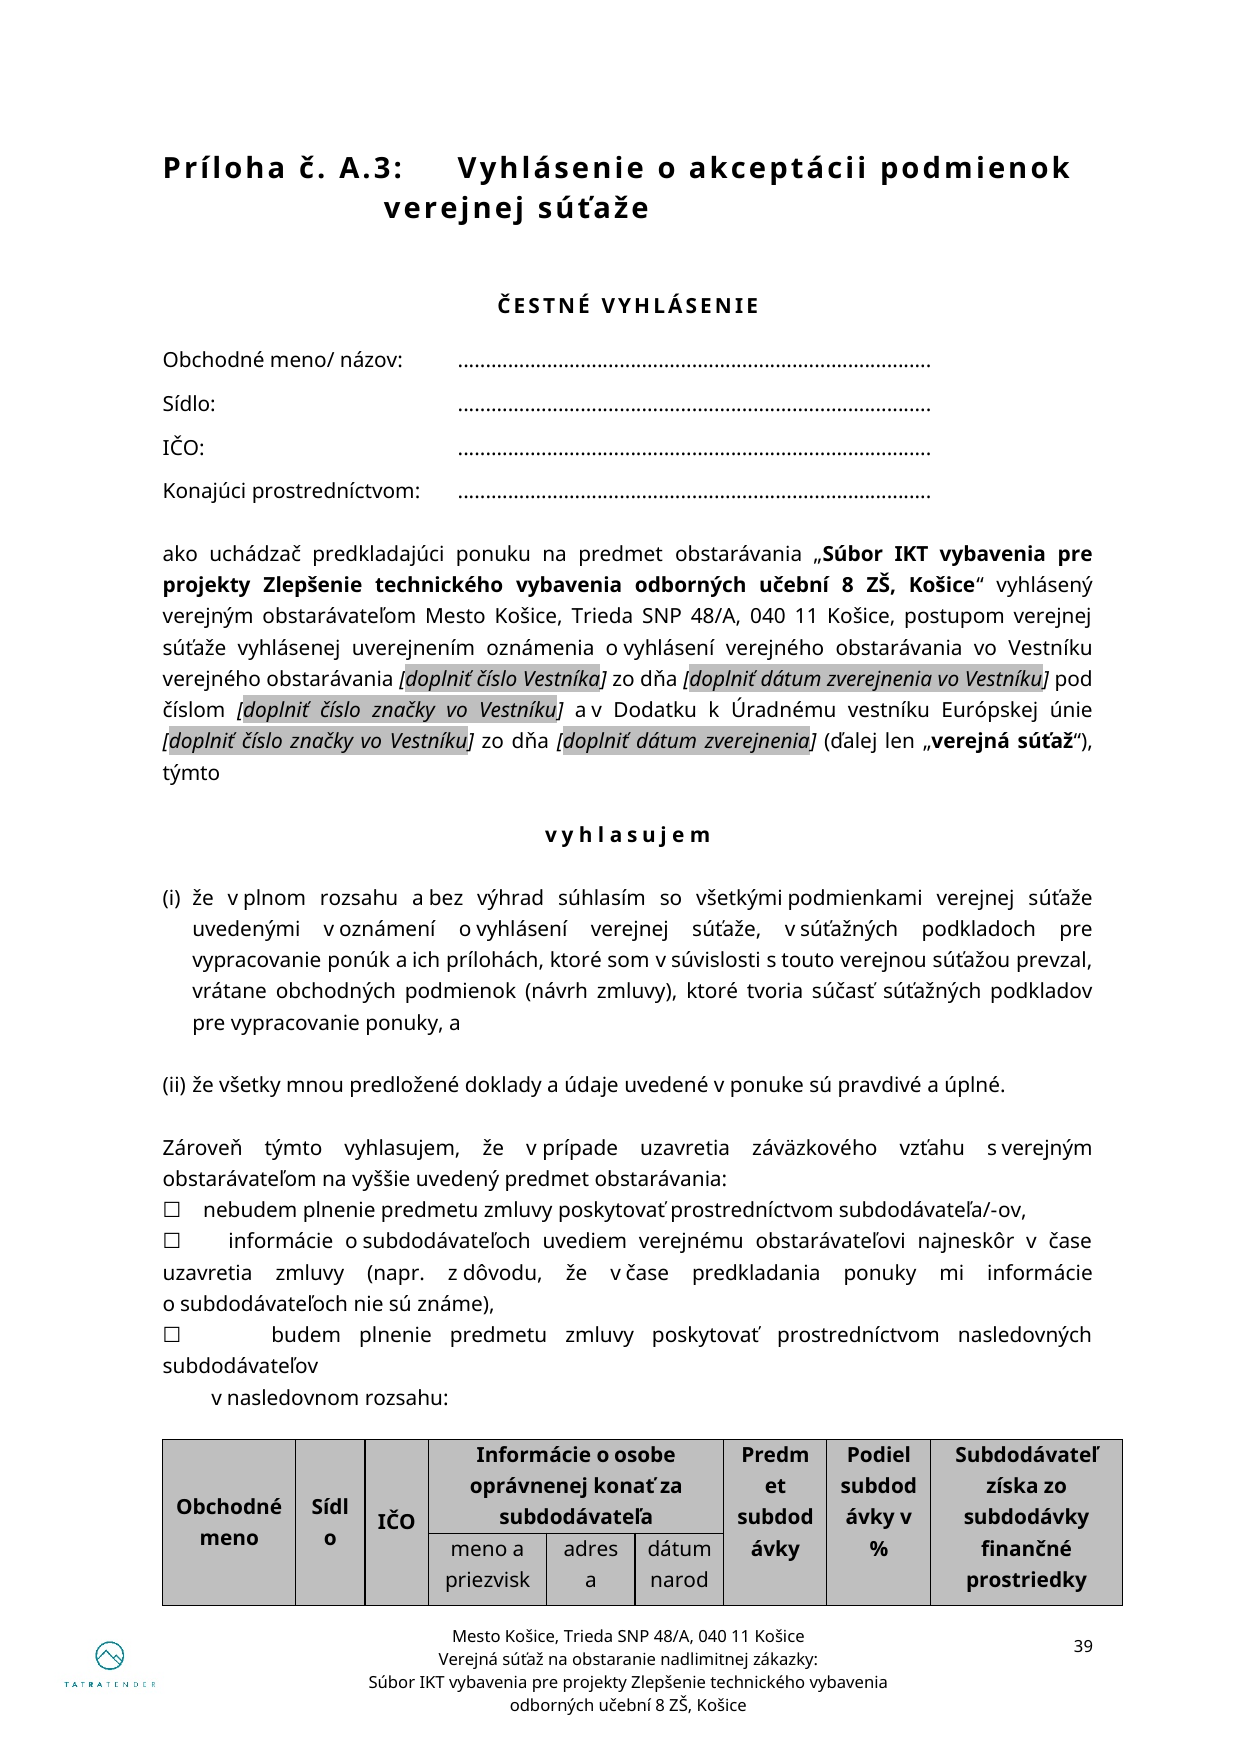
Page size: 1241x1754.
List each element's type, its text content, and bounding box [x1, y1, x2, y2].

text IČO: ..................................................................................... [162, 433, 1093, 461]
table_cell adresa pobytu [547, 1534, 634, 1605]
table_header Predmet subdodávky [724, 1440, 826, 1605]
table_cell dátum narodenia [636, 1534, 723, 1605]
table_cell meno a priezvisko [429, 1534, 546, 1605]
text Konajúci prostredníctvom: ..................................................................................... [162, 476, 1093, 505]
table_header Informácie o osobe oprávnenej konať za subdodávateľa [429, 1440, 723, 1533]
text Obchodné meno/ názov: ..................................................................................... [162, 345, 1093, 373]
table_header Obchodné meno [163, 1440, 295, 1605]
text v nasledovnom rozsahu: [162, 1383, 1093, 1411]
list že všetky mnou predložené doklady a údaje uvedené v ponuke sú pravdivé a úplné. [162, 1070, 1093, 1098]
table_header Subdodávateľ získa zo subdodávky finančné prostriedky prevyšujúce 100.000 € s DPH [931, 1440, 1122, 1605]
text Čestné vyhlásenie [162, 292, 1093, 320]
table_header Sídlo [296, 1440, 364, 1605]
table_header Podiel subdodávky v % [827, 1440, 930, 1605]
text Príloha č. A.3: Vyhlásenie o akceptácii podmienok verejnej súťaže [162, 148, 1093, 227]
text Zároveň týmto vyhlasujem, že v prípade uzavretia záväzkového vzťahu s verejným obstarávateľom na vyššie uvedený predmet obstarávania: [162, 1133, 1093, 1192]
text Sídlo: ..................................................................................... [162, 389, 1093, 417]
text v y h l a s u j e m [162, 820, 1093, 848]
text nebudem plnenie predmetu zmluvy poskytovať prostredníctvom subdodávateľa/-ov, [162, 1195, 1093, 1223]
text informácie o subdodávateľoch uvediem verejnému obstarávateľovi najneskôr v čase uzavretia zmluvy (napr. z dôvodu, že v čase predkladania ponuky mi informácie o subdodávateľoch nie sú známe), [162, 1226, 1093, 1317]
picture [43, 1617, 176, 1711]
text budem plnenie predmetu zmluvy poskytovať prostredníctvom nasledovných subdodávateľov [162, 1320, 1093, 1380]
list že v plnom rozsahu a bez výhrad súhlasím so všetkými podmienkami verejnej súťaže uvedenými v oznámení o vyhlásení verejnej súťaže, v súťažných podkladoch pre vypracovanie ponúk a ich prílohách, ktoré som v súvislosti s touto verejnou súťažou prevzal, vrátane obchodných podmienok (návrh zmluvy), ktoré tvoria súčasť súťažných podkladov pre vypracovanie ponuky, a [162, 883, 1093, 1036]
text ako uchádzač predkladajúci ponuku na predmet obstarávania „Súbor IKT vybavenia pre projekty Zlepšenie technického vybavenia odborných učební 8 ZŠ, Košice“ vyhlásený verejným obstarávateľom Mesto Košice, Trieda SNP 48/A, 040 11 Košice, postupom verejnej súťaže vyhlásenej uverejnením oznámenia o vyhlásení verejného obstarávania vo Vestníku verejného obstarávania [doplniť číslo Vestníka] zo dňa [doplniť dátum zverejnenia vo Vestníku] pod číslom [doplniť číslo značky vo Vestníku] a v Dodatku k Úradnému vestníku Európskej únie [doplniť číslo značky vo Vestníku] zo dňa [doplniť dátum zverejnenia] (ďalej len „verejná súťaž“), týmto [162, 539, 1093, 786]
table_header IČO [366, 1440, 428, 1605]
